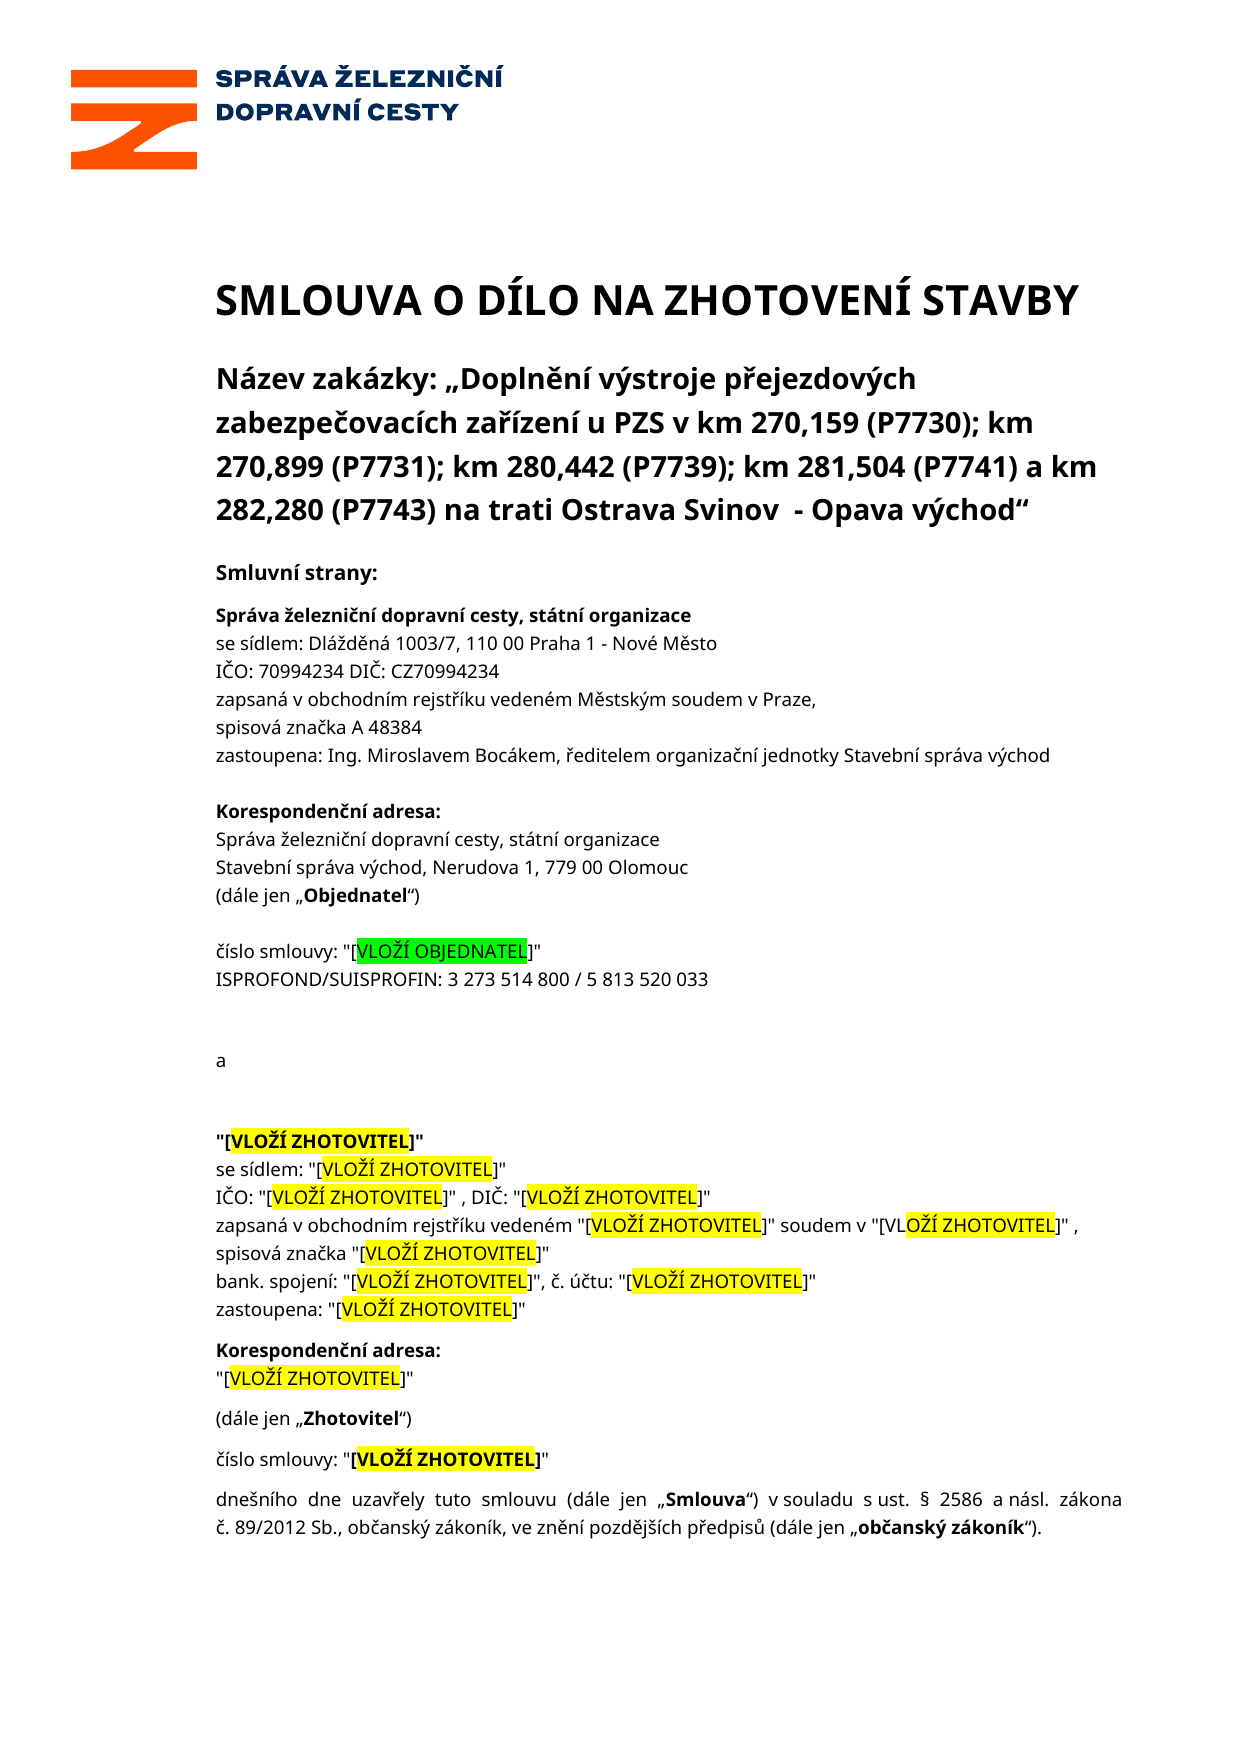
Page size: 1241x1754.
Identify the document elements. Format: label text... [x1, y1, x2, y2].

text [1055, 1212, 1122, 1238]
text číslo smlouvy: "[VLOŽÍ ZHOTOVITEL]" [535, 1446, 1122, 1471]
text (dále jen „Zhotovitel“) [216, 1405, 1122, 1431]
text se sídlem: Dlážděná 1003/7, 110 00 Praha 1 - Nové Město [216, 630, 1122, 655]
text IČO: 70994234 DIČ: CZ70994234 [216, 658, 1122, 683]
text zastoupena: "[VLOŽÍ ZHOTOVITEL]" [512, 1296, 1122, 1322]
text Název zakázky: „Doplnění výstroje přejezdových zabezpečovacích zařízení u PZS v km 270,159 (P7730); km 270,899 (P7731); km 280,442 (P7739); km 281,504 (P7741) a km 282,280 (P7743) na trati Ostrava Svinov - Opava východ“ [216, 358, 1122, 529]
text Smluvní strany: [216, 558, 1122, 587]
text Korespondenční adresa: [216, 798, 1122, 823]
text dnešního dne uzavřely tuto smlouvu (dále jen „Smlouva“) v souladu s ust. § 2586 a násl. zákona č. 89/2012 Sb., občanský zákoník, ve znění pozdějších předpisů (dále jen „občanský zákoník“). [216, 1486, 1122, 1540]
text Správa železniční dopravní cesty, státní organizace [216, 602, 1122, 627]
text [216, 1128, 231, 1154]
text číslo smlouvy: "[VLOŽÍ OBJEDNATEL]" [527, 938, 1122, 964]
text spisová značka A 48384 [216, 714, 1122, 739]
text "[VLOŽÍ ZHOTOVITEL]" [409, 1128, 1122, 1154]
text "[VLOŽÍ ZHOTOVITEL]" [400, 1365, 1122, 1390]
text zapsaná v obchodním rejstříku vedeném "[VLOŽÍ ZHOTOVITEL]" soudem v "[VLOŽÍ ZHOTOVITEL]" , [216, 1212, 591, 1238]
text číslo smlouvy: "[VLOŽÍ ZHOTOVITEL]" [216, 1446, 357, 1471]
text (dále jen „Objednatel“) [216, 882, 1122, 908]
text zastoupena: Ing. Miroslavem Bocákem, ředitelem organizační jednotky Stavební správa východ [216, 742, 1122, 767]
text bank. spojení: "[VLOŽÍ ZHOTOVITEL]", č. účtu: "[VLOŽÍ ZHOTOVITEL]" [802, 1268, 1122, 1294]
text a [216, 1047, 1122, 1073]
text zapsaná v obchodním rejstříku vedeném Městským soudem v Praze, [216, 686, 1122, 711]
text SMLOUVA O DÍLO NA ZHOTOVENÍ STAVBY [216, 271, 1122, 328]
text Korespondenční adresa: [216, 1337, 1122, 1362]
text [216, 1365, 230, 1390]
text IČO: "[VLOŽÍ ZHOTOVITEL]" , DIČ: "[VLOŽÍ ZHOTOVITEL]" [697, 1184, 1122, 1210]
text se sídlem: "[VLOŽÍ ZHOTOVITEL]" [216, 1156, 322, 1182]
text spisová značka "[VLOŽÍ ZHOTOVITEL]" [536, 1240, 1122, 1266]
text spisová značka "[VLOŽÍ ZHOTOVITEL]" [216, 1240, 365, 1266]
text číslo smlouvy: "[VLOŽÍ OBJEDNATEL]" [216, 938, 357, 964]
text zastoupena: "[VLOŽÍ ZHOTOVITEL]" [216, 1296, 342, 1322]
text ISPROFOND/SUISPROFIN: 3 273 514 800 / 5 813 520 033 [216, 966, 1122, 992]
text se sídlem: "[VLOŽÍ ZHOTOVITEL]" [492, 1156, 1122, 1182]
text Správa železniční dopravní cesty, státní organizace [216, 826, 1122, 852]
text Stavební správa východ, Nerudova 1, 779 00 Olomouc [216, 854, 1122, 879]
